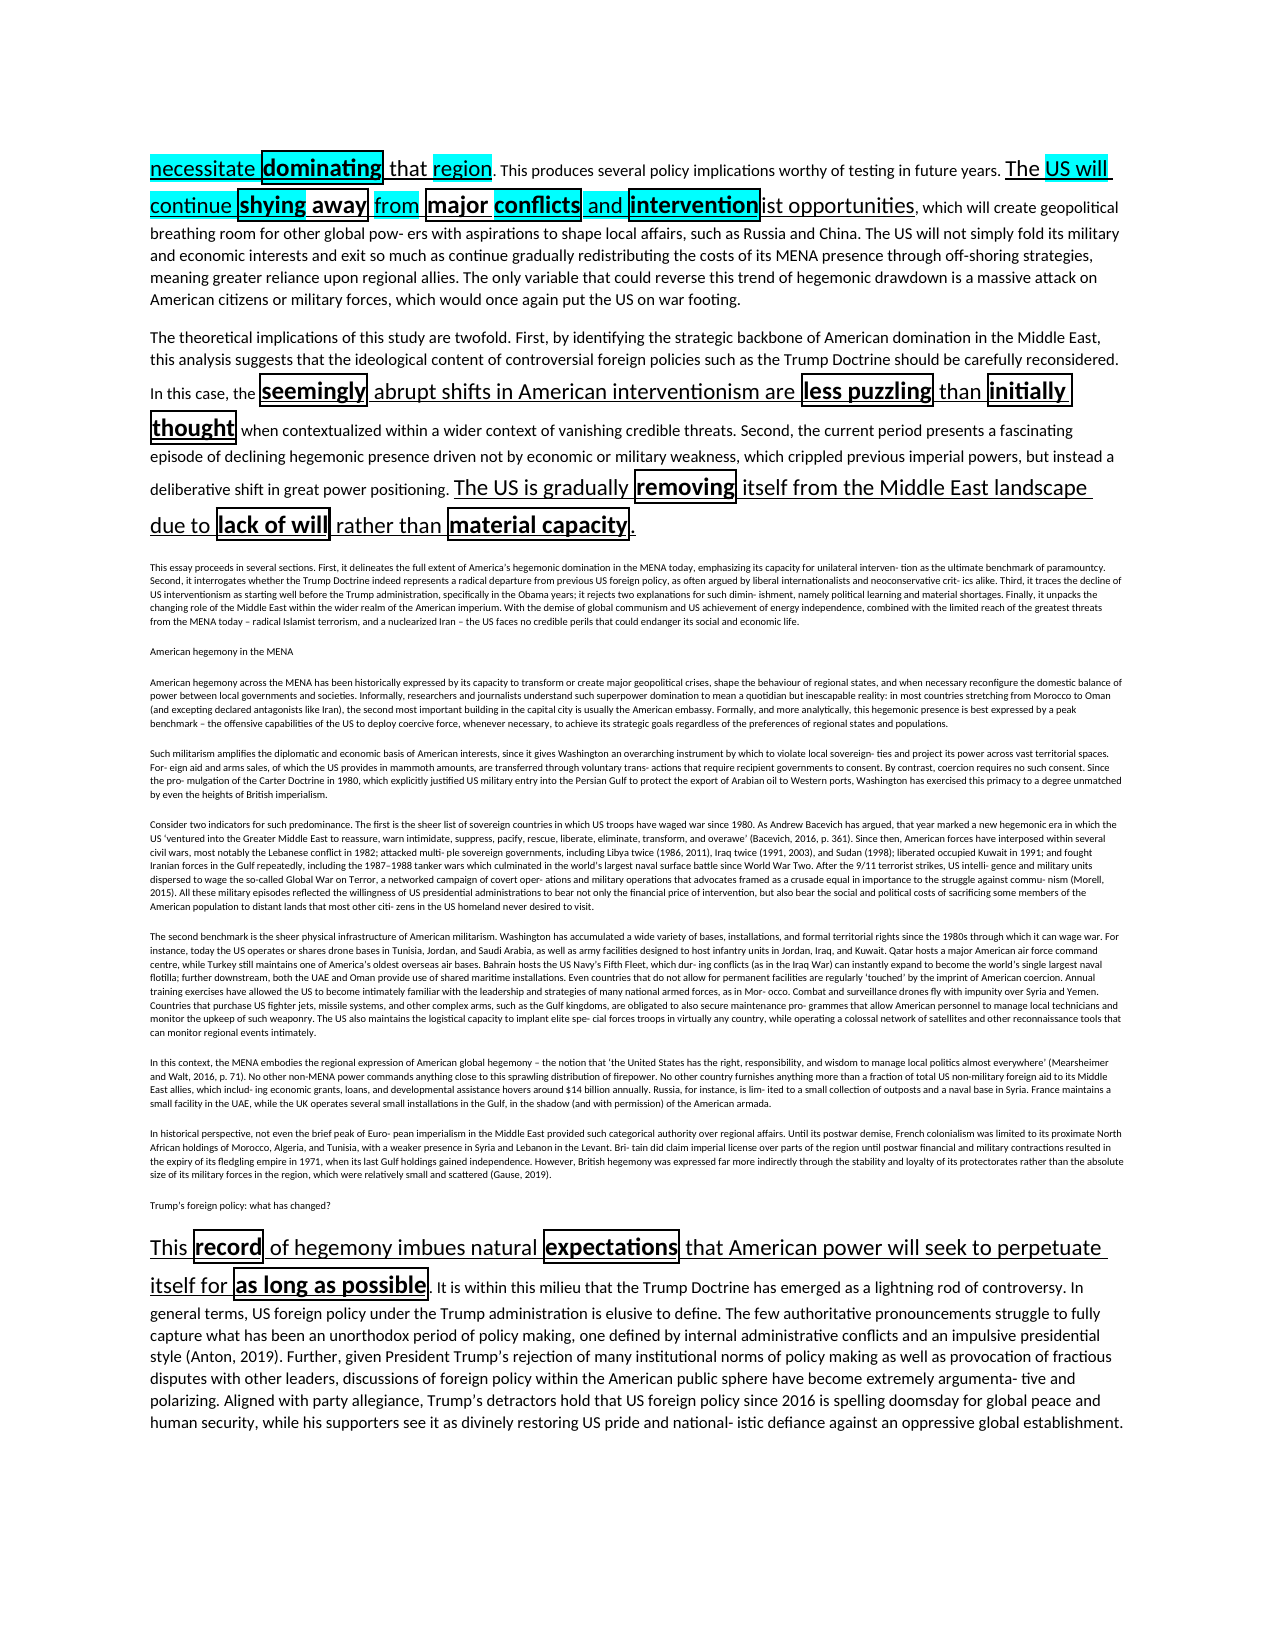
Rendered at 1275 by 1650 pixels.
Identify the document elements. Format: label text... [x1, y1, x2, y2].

text In this context, the MENA embodies the regional expression of American global hegemony – the notion that ‘the United States has the right, responsibility, and wisdom to manage local politics almost everywhere’ (Mearsheimer and Walt, 2016, p. 71). No other non-MENA power commands anything close to this sprawling distribution of firepower. No other country furnishes anything more than a fraction of total US non-military foreign aid to its Middle East allies, which includ- ing economic grants, loans, and developmental assistance hovers around $14 billion annually. Russia, for instance, is lim- ited to a small collection of outposts and a naval base in Syria. France maintains a small facility in the UAE, while the UK operates several small installations in the Gulf, in the shadow (and with permission) of the American armada. [150, 1057, 1125, 1110]
text This record of hegemony imbues natural expectations that American power will seek to perpetuate itself for as long as possible. It is within this milieu that the Trump Doctrine has emerged as a lightning rod of controversy. In general terms, US foreign policy under the Trump administration is elusive to define. The few authoritative pronouncements struggle to fully capture what has been an unorthodox period of policy making, one defined by internal administrative conflicts and an impulsive presidential style (Anton, 2019). Further, given President Trump’s rejection of many institutional norms of policy making as well as provocation of fractious disputes with other leaders, discussions of foreign policy within the American public sphere have become extremely argumenta- tive and polarizing. Aligned with party allegiance, Trump’s detractors hold that US foreign policy since 2016 is spelling doomsday for global peace and human security, while his supporters see it as divinely restoring US pride and national- istic defiance against an oppressive global establishment. [150, 1229, 1125, 1433]
text The theoretical implications of this study are twofold. First, by identifying the strategic backbone of American domination in the Middle East, this analysis suggests that the ideological content of controversial foreign policies such as the Trump Doctrine should be carefully reconsidered. In this case, the seemingly abrupt shifts in American interventionism are less puzzling than initially thought when contextualized within a wider context of vanishing credible threats. Second, the current period presents a fascinating episode of declining hegemonic presence driven not by economic or military weakness, which crippled previous imperial powers, but instead a deliberative shift in great power positioning. The US is gradually removing itself from the Middle East landscape due to lack of will rather than material capacity. [150, 328, 1125, 541]
text American hegemony across the MENA has been historically expressed by its capacity to transform or create major geopolitical crises, shape the behaviour of regional states, and when necessary reconfigure the domestic balance of power between local governments and societies. Informally, researchers and journalists understand such superpower domination to mean a quotidian but inescapable reality: in most countries stretching from Morocco to Oman (and excepting declared antagonists like Iran), the second most important building in the capital city is usually the American embassy. Formally, and more analytically, this hegemonic presence is best expressed by a peak benchmark – the offensive capabilities of the US to deploy coercive force, whenever necessary, to achieve its strategic goals regardless of the preferences of regional states and populations. [150, 676, 1125, 730]
text The second benchmark is the sheer physical infrastructure of American militarism. Washington has accumulated a wide variety of bases, installations, and formal territorial rights since the 1980s through which it can wage war. For instance, today the US operates or shares drone bases in Tunisia, Jordan, and Saudi Arabia, as well as army facilities designed to host infantry units in Jordan, Iraq, and Kuwait. Qatar hosts a major American air force command centre, while Turkey still maintains one of America’s oldest overseas air bases. Bahrain hosts the US Navy’s Fifth Fleet, which dur- ing conflicts (as in the Iraq War) can instantly expand to become the world’s single largest naval flotilla; further downstream, both the UAE and Oman provide use of shared maritime installations. Even countries that do not allow for permanent facilities are regularly ‘touched’ by the imprint of American coercion. Annual training exercises have allowed the US to become intimately familiar with the leadership and strategies of many national armed forces, as in Mor- occo. Combat and surveillance drones fly with impunity over Syria and Yemen. Countries that purchase US fighter jets, missile systems, and other complex arms, such as the Gulf kingdoms, are obligated to also secure maintenance pro- grammes that allow American personnel to manage local technicians and monitor the upkeep of such weaponry. The US also maintains the logistical capacity to implant elite spe- cial forces troops in virtually any country, while operating a colossal network of satellites and other reconnaissance tools that can monitor regional events intimately. [150, 931, 1125, 1039]
text Such militarism amplifies the diplomatic and economic basis of American interests, since it gives Washington an overarching instrument by which to violate local sovereign- ties and project its power across vast territorial spaces. For- eign aid and arms sales, of which the US provides in mammoth amounts, are transferred through voluntary trans- actions that require recipient governments to consent. By contrast, coercion requires no such consent. Since the pro- mulgation of the Carter Doctrine in 1980, which explicitly justified US military entry into the Persian Gulf to protect the export of Arabian oil to Western ports, Washington has exercised this primacy to a degree unmatched by even the heights of British imperialism. [150, 747, 1125, 801]
text In historical perspective, not even the brief peak of Euro- pean imperialism in the Middle East provided such categorical authority over regional affairs. Until its postwar demise, French colonialism was limited to its proximate North African holdings of Morocco, Algeria, and Tunisia, with a weaker presence in Syria and Lebanon in the Levant. Bri- tain did claim imperial license over parts of the region until postwar financial and military contractions resulted in the expiry of its fledgling empire in 1971, when its last Gulf holdings gained independence. However, British hegemony was expressed far more indirectly through the stability and loyalty of its protectorates rather than the absolute size of its military forces in the region, which were relatively small and scattered (Gause, 2019). [150, 1128, 1125, 1181]
text Consider two indicators for such predominance. The first is the sheer list of sovereign countries in which US troops have waged war since 1980. As Andrew Bacevich has argued, that year marked a new hegemonic era in which the US ‘ventured into the Greater Middle East to reassure, warn intimidate, suppress, pacify, rescue, liberate, eliminate, transform, and overawe’ (Bacevich, 2016, p. 361). Since then, American forces have interposed within several civil wars, most notably the Lebanese conflict in 1982; attacked multi- ple sovereign governments, including Libya twice (1986, 2011), Iraq twice (1991, 2003), and Sudan (1998); liberated occupied Kuwait in 1991; and fought Iranian forces in the Gulf repeatedly, including the 1987–1988 tanker wars which culminated in the world’s largest naval surface battle since World War Two. After the 9/11 terrorist strikes, US intelli- gence and military units dispersed to wage the so-called Global War on Terror, a networked campaign of covert oper- ations and military operations that advocates framed as a crusade equal in importance to the struggle against commu- nism (Morell, 2015). All these military episodes reflected the willingness of US presidential administrations to bear not only the financial price of intervention, but also bear the social and political costs of sacrificing some members of the American population to distant lands that most other citi- zens in the US homeland never desired to visit. [150, 818, 1125, 913]
text Trump’s foreign policy: what has changed? [150, 1199, 1125, 1212]
text This essay proceeds in several sections. First, it delineates the full extent of America’s hegemonic domination in the MENA today, emphasizing its capacity for unilateral interven- tion as the ultimate benchmark of paramountcy. Second, it interrogates whether the Trump Doctrine indeed represents a radical departure from previous US foreign policy, as often argued by liberal internationalists and neoconservative crit- ics alike. Third, it traces the decline of US interventionism as starting well before the Trump administration, specifically in the Obama years; it rejects two explanations for such dimin- ishment, namely political learning and material shortages. Finally, it unpacks the changing role of the Middle East within the wider realm of the American imperium. With the demise of global communism and US achievement of energy independence, combined with the limited reach of the greatest threats from the MENA today – radical Islamist terrorism, and a nuclearized Iran – the US faces no credible perils that could endanger its social and economic life. [150, 561, 1125, 628]
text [150, 150, 1125, 309]
